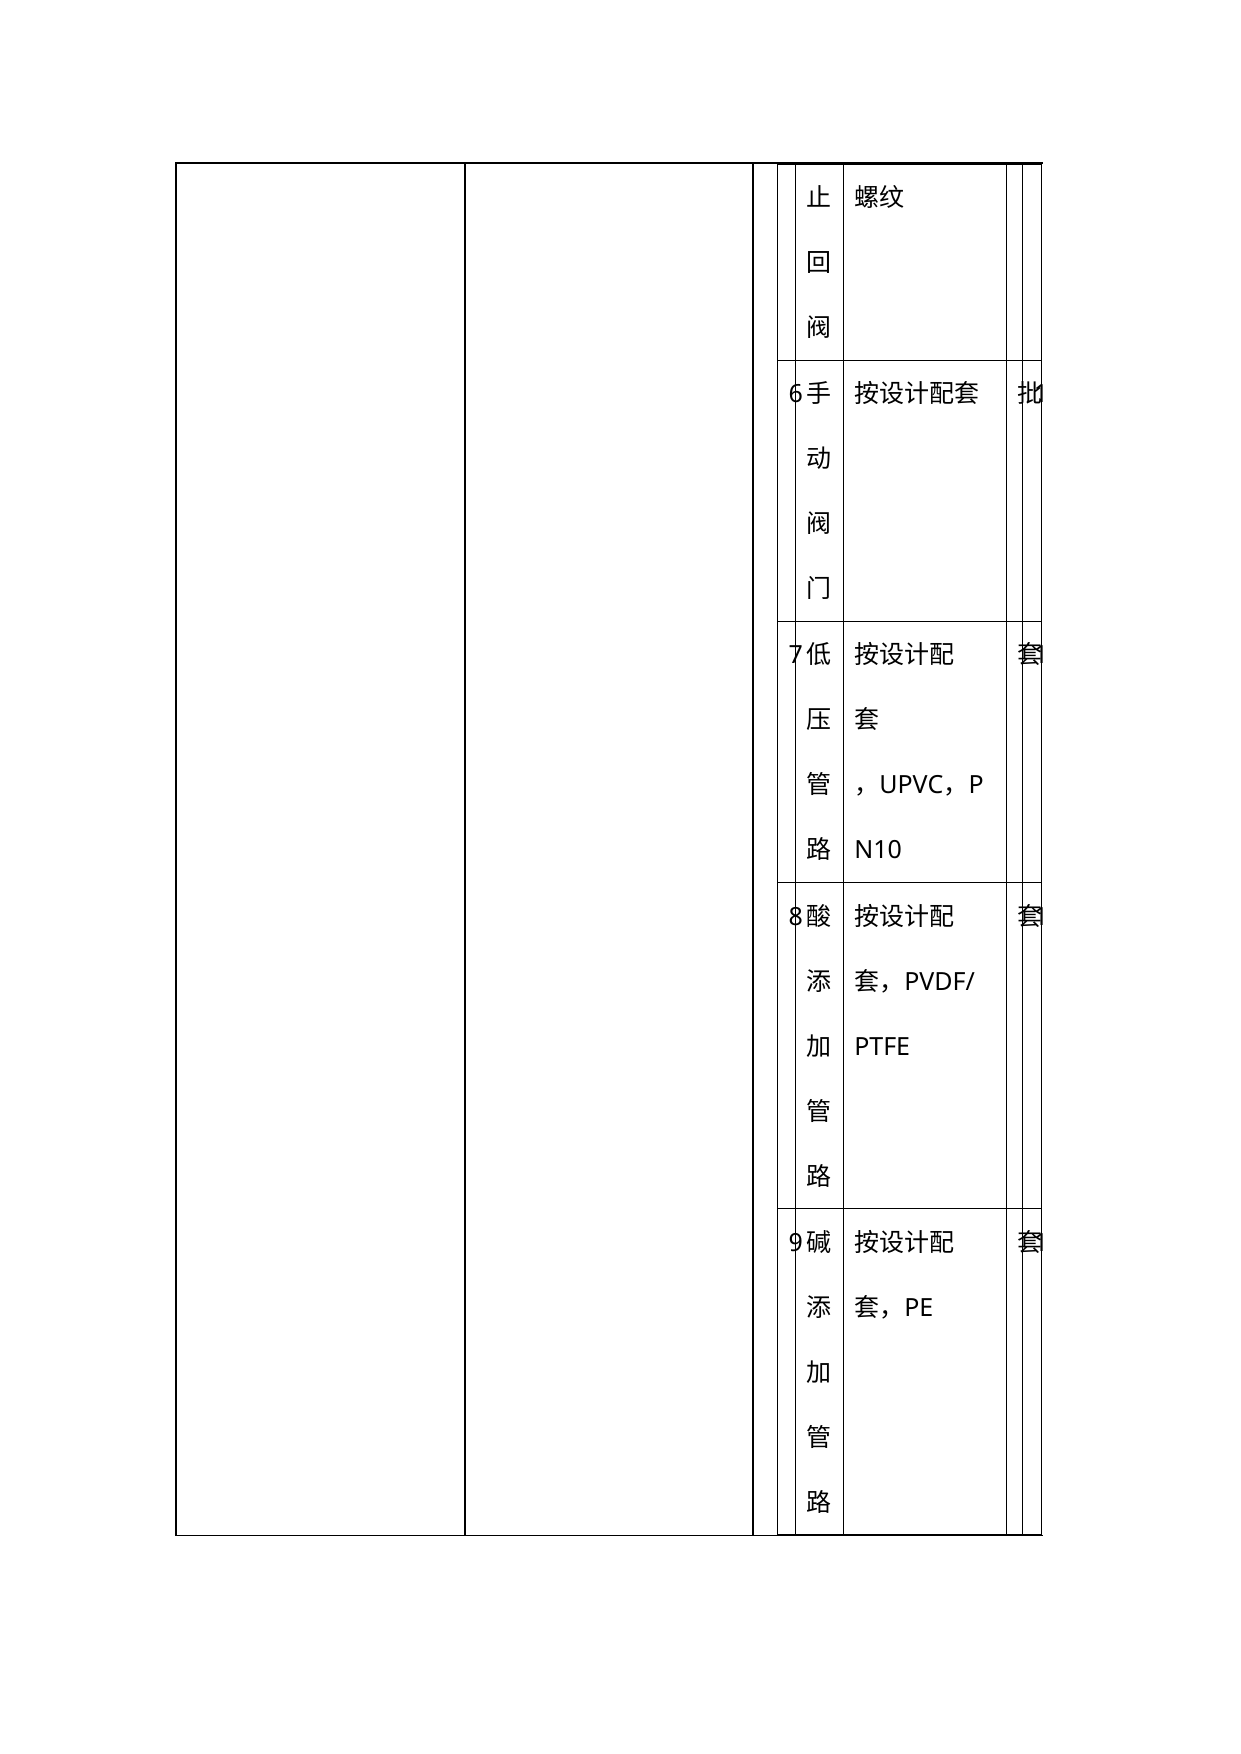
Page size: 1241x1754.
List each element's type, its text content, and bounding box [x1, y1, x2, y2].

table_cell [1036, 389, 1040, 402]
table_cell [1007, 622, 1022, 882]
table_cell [844, 165, 1006, 360]
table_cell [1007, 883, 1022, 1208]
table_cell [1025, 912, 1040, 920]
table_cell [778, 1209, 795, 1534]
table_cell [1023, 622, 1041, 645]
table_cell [754, 164, 777, 1535]
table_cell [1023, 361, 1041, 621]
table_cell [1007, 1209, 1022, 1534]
table_cell 1 [177, 164, 464, 1535]
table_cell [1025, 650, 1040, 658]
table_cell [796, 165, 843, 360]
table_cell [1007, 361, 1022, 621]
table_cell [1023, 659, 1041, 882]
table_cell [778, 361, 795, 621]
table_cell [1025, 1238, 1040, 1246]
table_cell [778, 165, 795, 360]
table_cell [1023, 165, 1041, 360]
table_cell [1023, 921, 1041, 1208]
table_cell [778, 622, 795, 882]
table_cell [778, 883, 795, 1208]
table_cell [466, 164, 752, 1535]
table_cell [796, 1209, 843, 1534]
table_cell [844, 1209, 1006, 1534]
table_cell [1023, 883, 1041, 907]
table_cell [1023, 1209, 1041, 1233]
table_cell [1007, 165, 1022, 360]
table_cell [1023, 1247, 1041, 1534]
